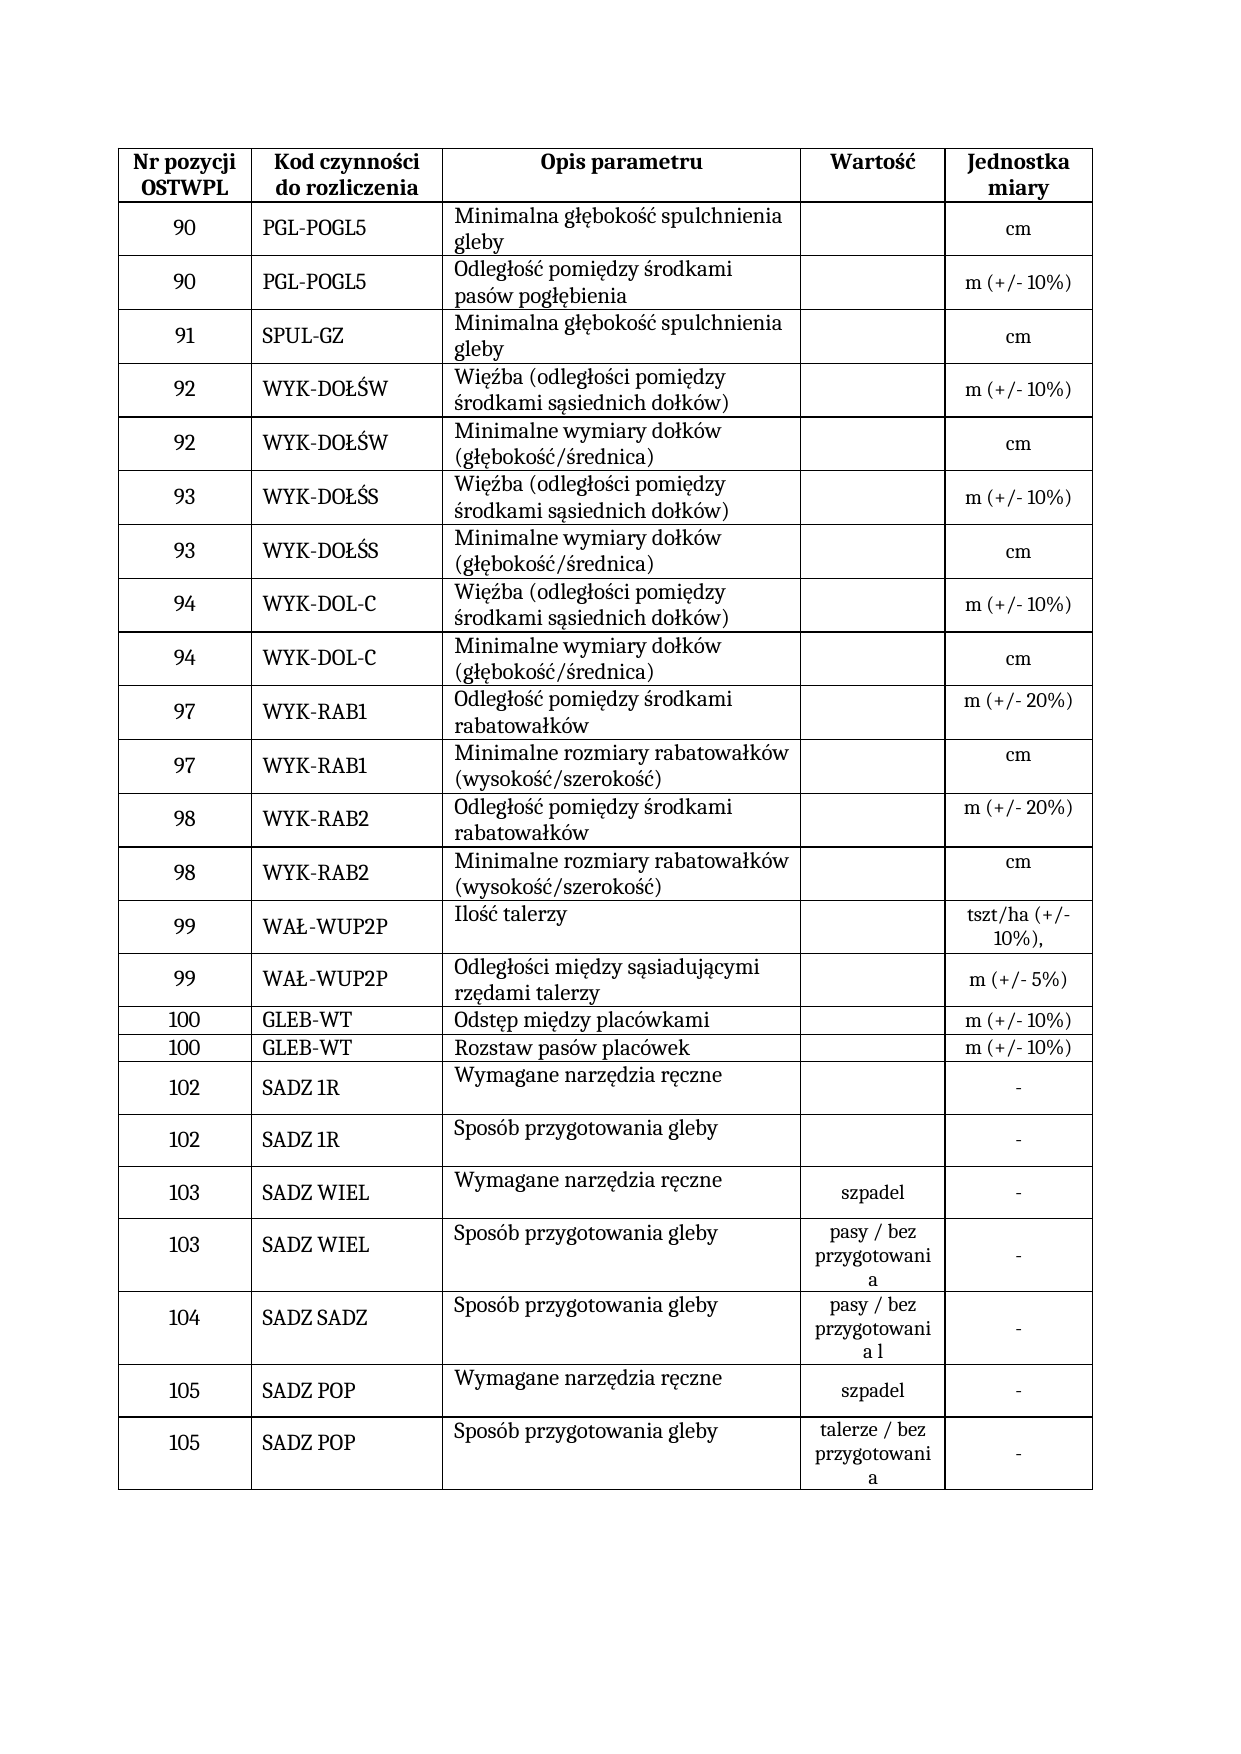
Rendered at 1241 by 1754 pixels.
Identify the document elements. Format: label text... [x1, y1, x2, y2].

table_cell m (+/- 10%) [946, 579, 1092, 631]
table_cell m (+/- 10%) [946, 256, 1092, 309]
table_cell [801, 525, 944, 578]
table_cell [801, 364, 944, 416]
table_cell 103 [119, 1167, 251, 1218]
table_cell 100 [119, 1035, 251, 1061]
table_cell SADZ SADZ [252, 1292, 442, 1364]
table_cell szpadel [801, 1365, 944, 1416]
table_cell WYK-DOŁŚW [252, 364, 442, 416]
table_cell Więźba (odległości pomiędzy środkami sąsiednich dołków) [443, 364, 800, 416]
table_cell 105 [119, 1418, 251, 1489]
table_cell pasy / bez przygotowania l [801, 1292, 944, 1364]
table_cell Minimalne rozmiary rabatowałków (wysokość/szerokość) [443, 848, 800, 900]
table_cell 105 [119, 1365, 251, 1416]
table_cell WYK-DOŁŚW [252, 418, 442, 470]
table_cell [443, 256, 800, 309]
table_cell cm [946, 740, 1092, 793]
table_cell Minimalna głębokość spulchnienia gleby [443, 310, 800, 363]
table_cell SADZ POP [252, 1365, 442, 1416]
table_cell [801, 256, 944, 309]
table_header Kod czynności do rozliczenia [252, 149, 442, 201]
table_cell cm [946, 525, 1092, 578]
table_cell 92 [119, 364, 251, 416]
table_cell - [946, 1292, 1092, 1364]
table_cell Odległość pomiędzy środkami rabatowałków [443, 686, 800, 739]
table_cell cm [946, 633, 1092, 685]
table_cell WAŁ-WUP2P [252, 954, 442, 1006]
table_cell 90 [119, 256, 251, 309]
table_cell - [946, 1115, 1092, 1166]
table_cell SADZ POP [252, 1418, 442, 1489]
table_cell WYK-DOL-C [252, 633, 442, 685]
table_cell 91 [119, 310, 251, 363]
table_cell - [946, 1365, 1092, 1416]
table_cell [801, 1007, 944, 1034]
table_cell Odstęp między placówkami [443, 1007, 800, 1034]
table_cell - [946, 1167, 1092, 1218]
table_cell [801, 310, 944, 363]
table_cell talerze / bez przygotowania [801, 1418, 944, 1489]
table_cell [801, 901, 944, 952]
table_cell Odległość pomiędzy środkami rabatowałków [443, 794, 800, 846]
table_cell m (+/- 10%) [946, 471, 1092, 524]
table_cell Wymagane narzędzia ręczne [443, 1167, 800, 1218]
table_cell WYK-DOŁŚS [252, 471, 442, 524]
table_cell 90 [119, 203, 251, 255]
table_cell 97 [119, 740, 251, 793]
table_cell Sposób przygotowania gleby [443, 1219, 800, 1291]
table_cell - [946, 1062, 1092, 1113]
table_cell [801, 471, 944, 524]
table_cell [801, 686, 944, 739]
table_cell WYK-DOL-C [252, 579, 442, 631]
table_cell Sposób przygotowania gleby [443, 1292, 800, 1364]
table_cell 98 [119, 848, 251, 900]
table_cell 94 [119, 633, 251, 685]
table_cell szpadel [801, 1167, 944, 1218]
table_cell 98 [119, 794, 251, 846]
table_cell [801, 1035, 944, 1061]
table_cell Minimalne wymiary dołków (głębokość/średnica) [443, 525, 800, 578]
table_cell 102 [119, 1115, 251, 1166]
table_cell 99 [119, 901, 251, 952]
table_cell SADZ 1R [252, 1115, 442, 1166]
table_cell Wymagane narzędzia ręczne [443, 1062, 800, 1113]
table_cell SPUL-GZ [252, 310, 442, 363]
table_cell [801, 1062, 944, 1113]
table_cell PGL-POGL5 [252, 203, 442, 255]
table_cell [801, 848, 944, 900]
table_cell m (+/- 10%) [946, 1035, 1092, 1061]
table_cell Minimalne wymiary dołków (głębokość/średnica) [443, 418, 800, 470]
table_cell Minimalna głębokość spulchnienia gleby [443, 203, 800, 255]
table_cell Minimalne rozmiary rabatowałków (wysokość/szerokość) [443, 740, 800, 793]
table_cell SADZ WIEL [252, 1219, 442, 1291]
table_cell 93 [119, 471, 251, 524]
table_cell SADZ WIEL [252, 1167, 442, 1218]
table_cell m (+/- 20%) [946, 794, 1092, 846]
table_cell [801, 633, 944, 685]
table_cell GLEB-WT [252, 1035, 442, 1061]
table_cell 94 [119, 579, 251, 631]
table_cell [801, 794, 944, 846]
table_cell WYK-RAB1 [252, 686, 442, 739]
table_cell - [946, 1418, 1092, 1489]
table_cell cm [946, 203, 1092, 255]
table_cell GLEB-WT [252, 1007, 442, 1034]
table_cell 103 [119, 1219, 251, 1291]
table_cell pasy / bez przygotowania [801, 1219, 944, 1291]
table_cell 104 [119, 1292, 251, 1364]
table_cell [801, 740, 944, 793]
table_cell - [946, 1219, 1092, 1291]
table_cell 99 [119, 954, 251, 1006]
table_cell tszt/ha (+/- 10%), [946, 901, 1092, 952]
table_cell Minimalne wymiary dołków (głębokość/średnica) [443, 633, 800, 685]
table_cell Odległości między sąsiadującymi rzędami talerzy [443, 954, 800, 1006]
table_cell Sposób przygotowania gleby [443, 1418, 800, 1489]
table_cell Więźba (odległości pomiędzy środkami sąsiednich dołków) [443, 471, 800, 524]
table_cell m (+/- 20%) [946, 686, 1092, 739]
table_cell cm [946, 310, 1092, 363]
table_cell cm [946, 418, 1092, 470]
table_cell 92 [119, 418, 251, 470]
table_cell [801, 1115, 944, 1166]
table_cell 93 [119, 525, 251, 578]
table_cell WAŁ-WUP2P [252, 901, 442, 952]
table_cell PGL-POGL5 [252, 256, 442, 309]
table_cell 100 [119, 1007, 251, 1034]
table_cell Rozstaw pasów placówek [443, 1035, 800, 1061]
table_cell cm [946, 848, 1092, 900]
table_cell [801, 579, 944, 631]
table_header Wartość [801, 149, 944, 201]
table_cell WYK-DOŁŚS [252, 525, 442, 578]
table_cell m (+/- 5%) [946, 954, 1092, 1006]
table_cell WYK-RAB2 [252, 794, 442, 846]
table_cell Ilość talerzy [443, 901, 800, 952]
table_cell [801, 203, 944, 255]
table_header Jednostka miary [946, 149, 1092, 201]
table_header Opis parametru [443, 149, 800, 201]
table_cell 97 [119, 686, 251, 739]
table_cell Więźba (odległości pomiędzy środkami sąsiednich dołków) [443, 579, 800, 631]
table_cell Wymagane narzędzia ręczne [443, 1365, 800, 1416]
table_cell m (+/- 10%) [946, 1007, 1092, 1034]
table_cell m (+/- 10%) [946, 364, 1092, 416]
table_cell [801, 418, 944, 470]
table_cell [801, 954, 944, 1006]
table_cell WYK-RAB1 [252, 740, 442, 793]
table_cell Sposób przygotowania gleby [443, 1115, 800, 1166]
table_cell WYK-RAB2 [252, 848, 442, 900]
table_header Nr pozycji OSTWPL [119, 149, 251, 201]
table_cell SADZ 1R [252, 1062, 442, 1113]
table_cell 102 [119, 1062, 251, 1113]
